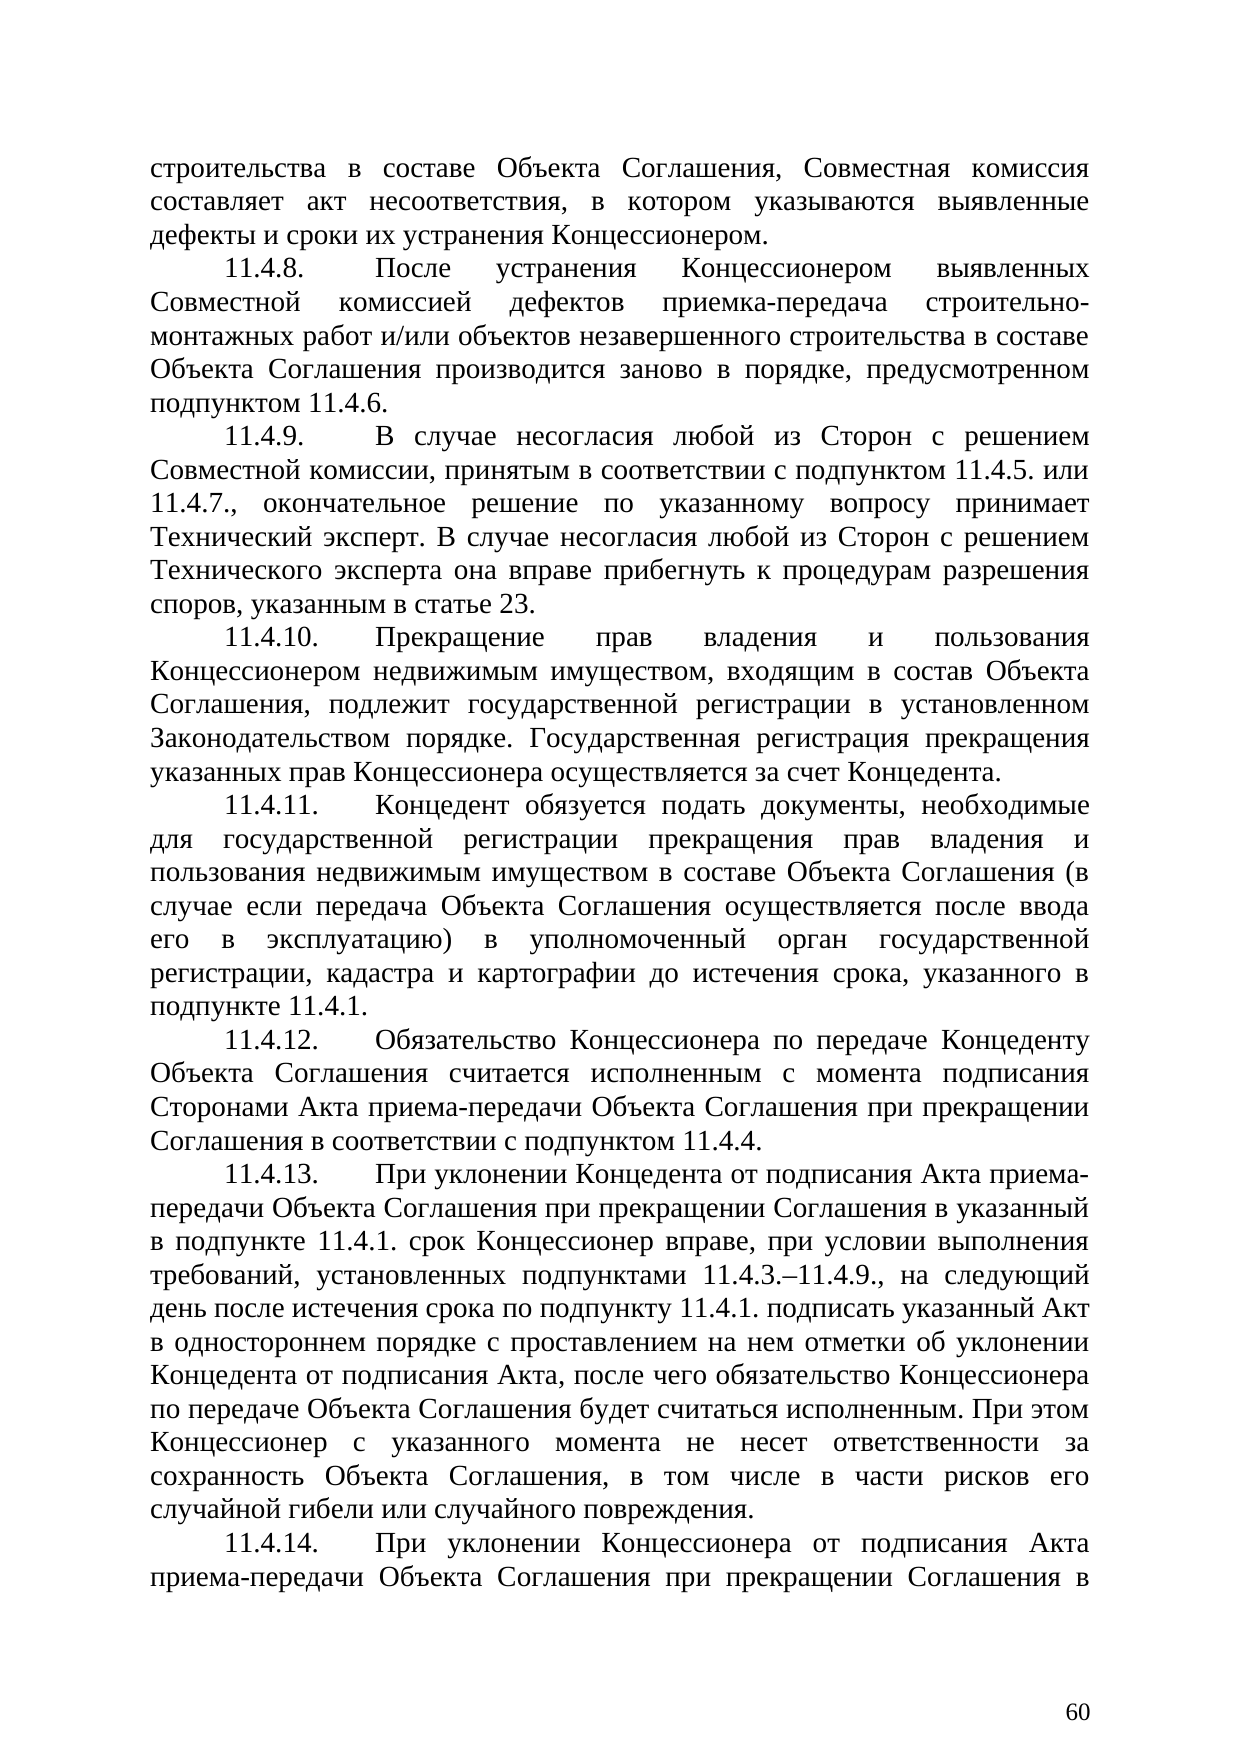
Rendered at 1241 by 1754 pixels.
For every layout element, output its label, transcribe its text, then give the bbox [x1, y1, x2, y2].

list При уклонении Концедента от подписания Акта приема-передачи Объекта Соглашения при прекращении Соглашения в указанный в подпункте 11.4.1. срок Концессионер вправе, при условии выполнения требований, установленных подпунктами 11.4.3.–11.4.9., на следующий день после истечения срока по подпункту 11.4.1. подписать указанный Акт в одностороннем порядке с проставлением на нем отметки об уклонении Концедента от подписания Акта, после чего обязательство Концессионера по передаче Объекта Соглашения будет считаться исполненным. При этом Концессионер с указанного момента не несет ответственности за сохранность Объекта Соглашения, в том числе в части рисков его случайной гибели или случайного повреждения. [150, 1156, 1090, 1525]
list Концедент обязуется подать документы, необходимые для государственной регистрации прекращения прав владения и пользования недвижимым имуществом в составе Объекта Соглашения (в случае если передача Объекта Соглашения осуществляется после ввода его в эксплуатацию) в уполномоченный орган государственной регистрации, кадастра и картографии до истечения срока, указанного в подпункте 11.4.1. [150, 787, 1090, 1022]
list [150, 1525, 1090, 1592]
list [150, 150, 1090, 251]
list Прекращение прав владения и пользования Концессионером недвижимым имуществом, входящим в состав Объекта Соглашения, подлежит государственной регистрации в установленном Законодательством порядке. Государственная регистрация прекращения указанных прав Концессионера осуществляется за счет Концедента. [150, 619, 1090, 787]
list Обязательство Концессионера по передаче Концеденту Объекта Соглашения считается исполненным с момента подписания Сторонами Акта приема-передачи Объекта Соглашения при прекращении Соглашения в соответствии с подпунктом 11.4.4. [150, 1022, 1090, 1156]
list После устранения Концессионером выявленных Совместной комиссией дефектов приемка-передача строительно-монтажных работ и/или объектов незавершенного строительства в составе Объекта Соглашения производится заново в порядке, предусмотренном подпунктом 11.4.6. [150, 251, 1090, 418]
list В случае несогласия любой из Сторон с решением Совместной комиссии, принятым в соответствии с подпунктом 11.4.5. или 11.4.7., окончательное решение по указанному вопросу принимает Технический эксперт. В случае несогласия любой из Сторон с решением Технического эксперта она вправе прибегнуть к процедурам разрешения споров, указанным в статье 23. [150, 418, 1090, 619]
